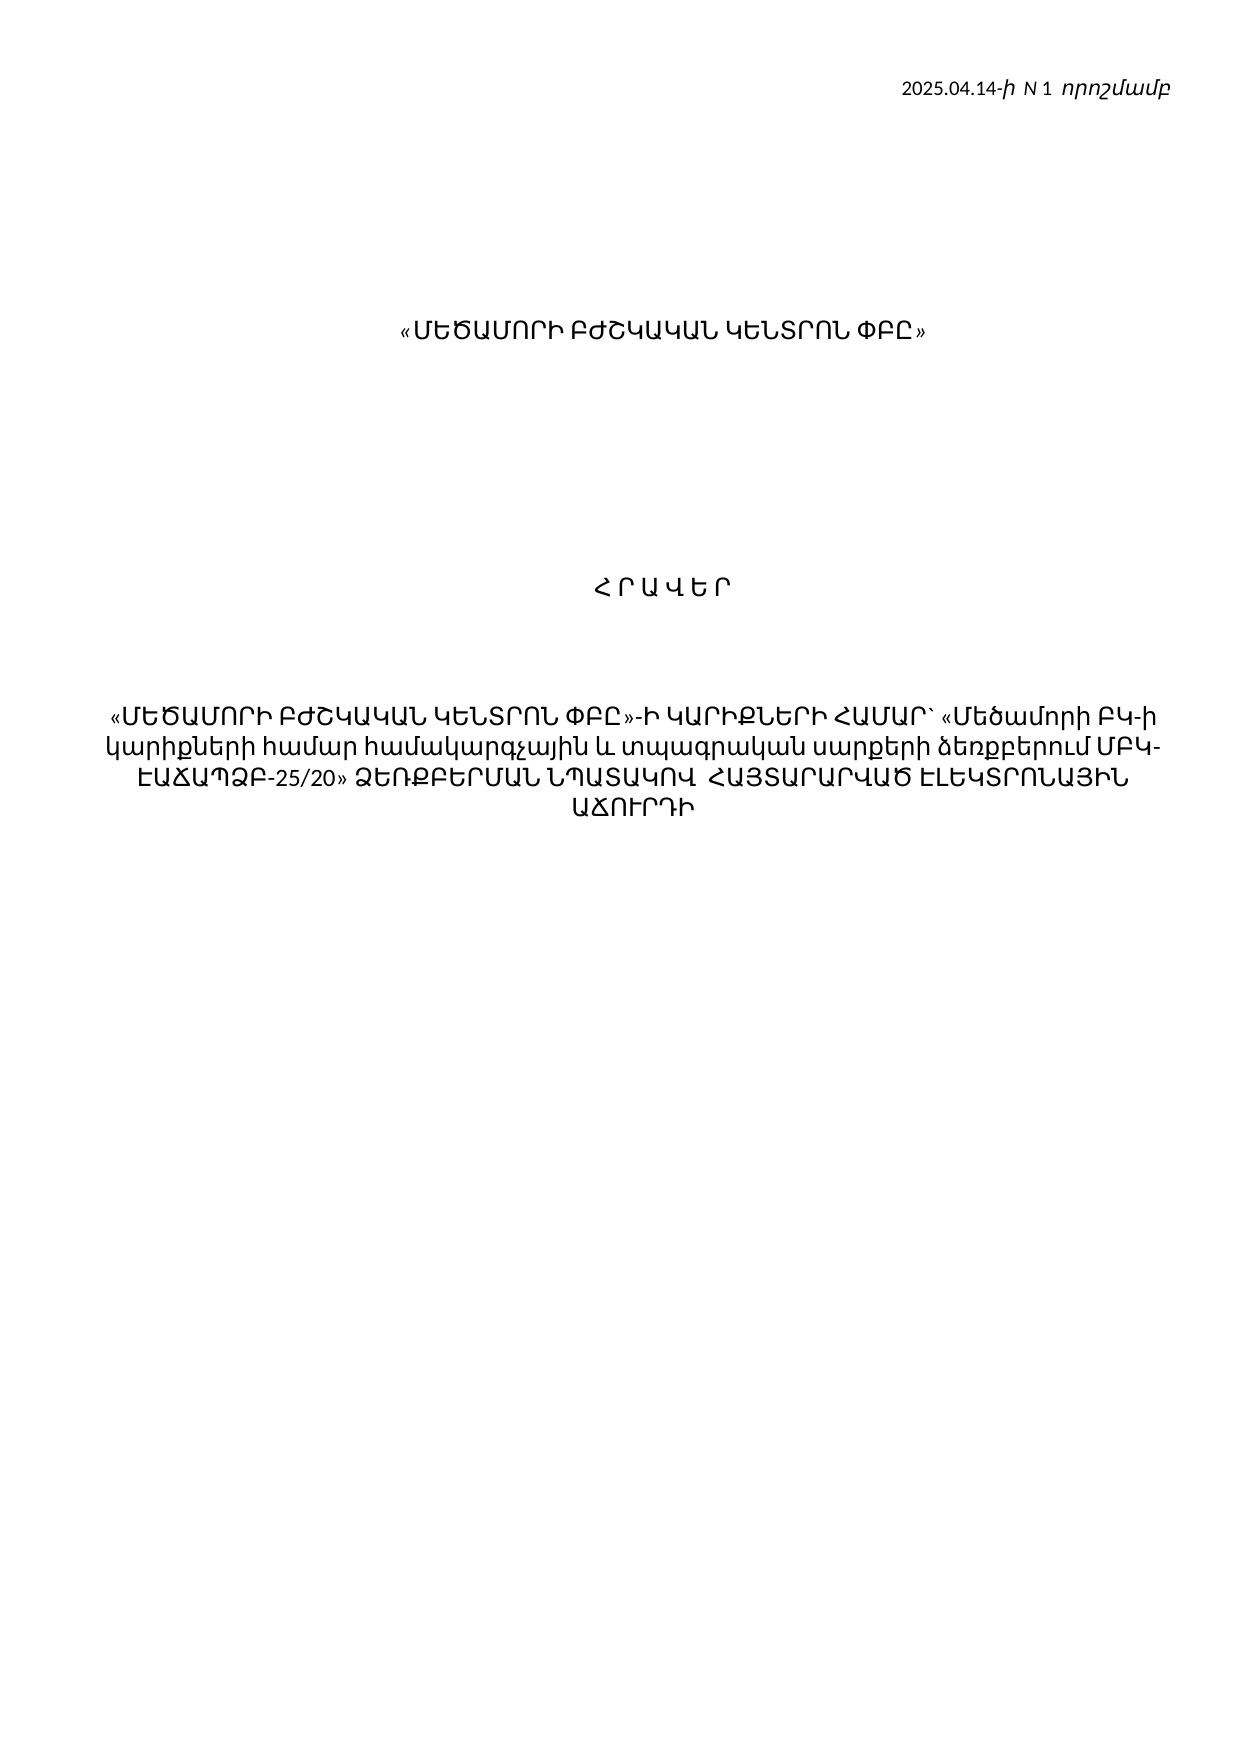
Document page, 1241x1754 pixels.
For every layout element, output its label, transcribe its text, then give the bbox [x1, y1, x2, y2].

text «ՄԵԾԱՄՈՐԻ ԲԺՇԿԱԿԱՆ ԿԵՆՏՐՈՆ ՓԲԸ»-Ի ԿԱՐԻՔՆԵՐԻ ՀԱՄԱՐ` «Մեծամորի ԲԿ-ի կարիքների համար համակարգչային և տպագրական սարքերի ձեռքբերում ՄԲԿ-ԷԱՃԱՊՁԲ-25/20» ՁԵՌՔԲԵՐՄԱՆ ՆՊԱՏԱԿՈՎ ՀԱՅՏԱՐԱՐՎԱԾ ԷԼԵԿՏՐՈՆԱՅԻՆ ԱՃՈՒՐԴԻ [94, 701, 1172, 823]
text 2025.04.14 -ի N 1 որոշմամբ [94, 75, 1171, 100]
text « ՄԵԾԱՄՈՐԻ ԲԺՇԿԱԿԱՆ ԿԵՆՏՐՈՆ ՓԲԸ» [94, 316, 1172, 346]
text Հ Ր Ա Վ Ե Ր [94, 572, 1172, 602]
